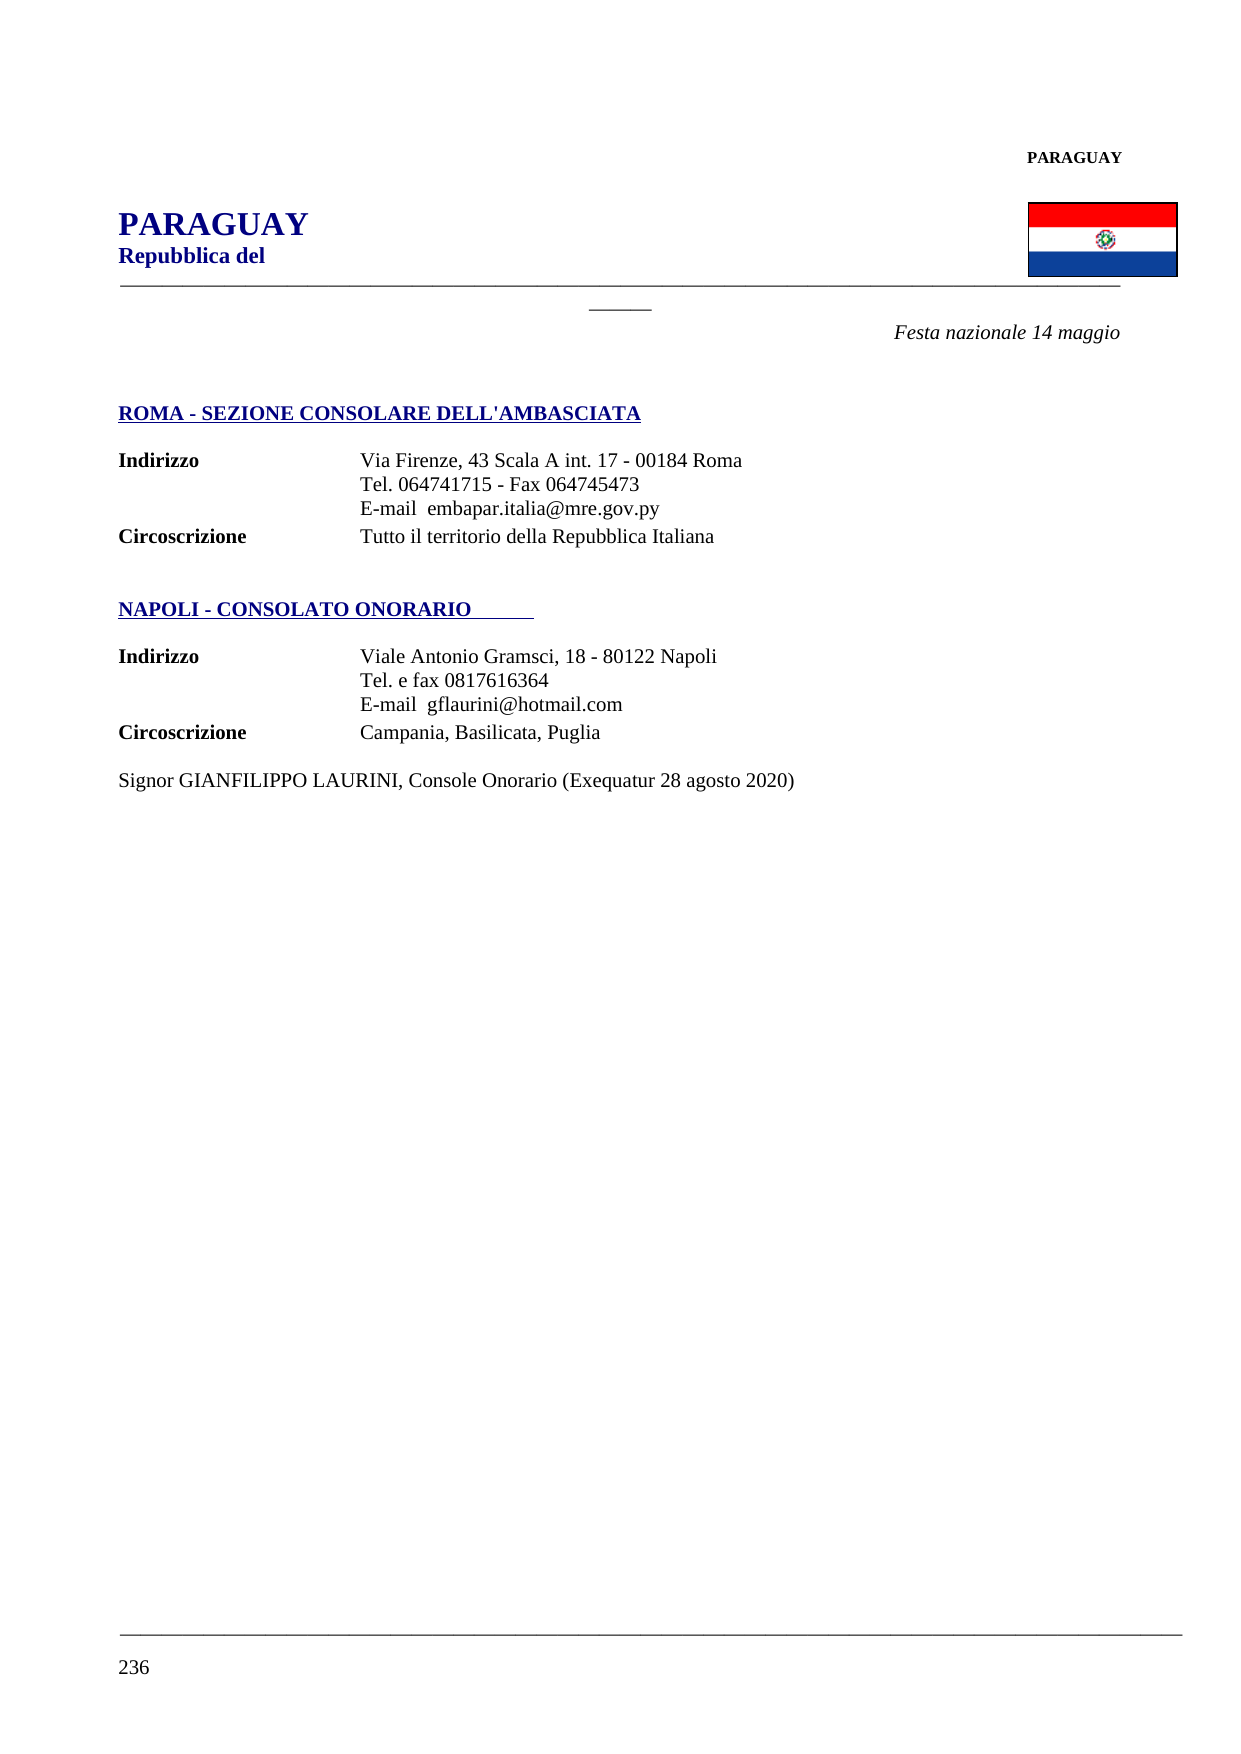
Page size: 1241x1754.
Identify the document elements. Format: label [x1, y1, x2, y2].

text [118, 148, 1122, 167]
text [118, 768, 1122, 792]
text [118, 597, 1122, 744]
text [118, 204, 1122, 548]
picture [1029, 204, 1176, 276]
